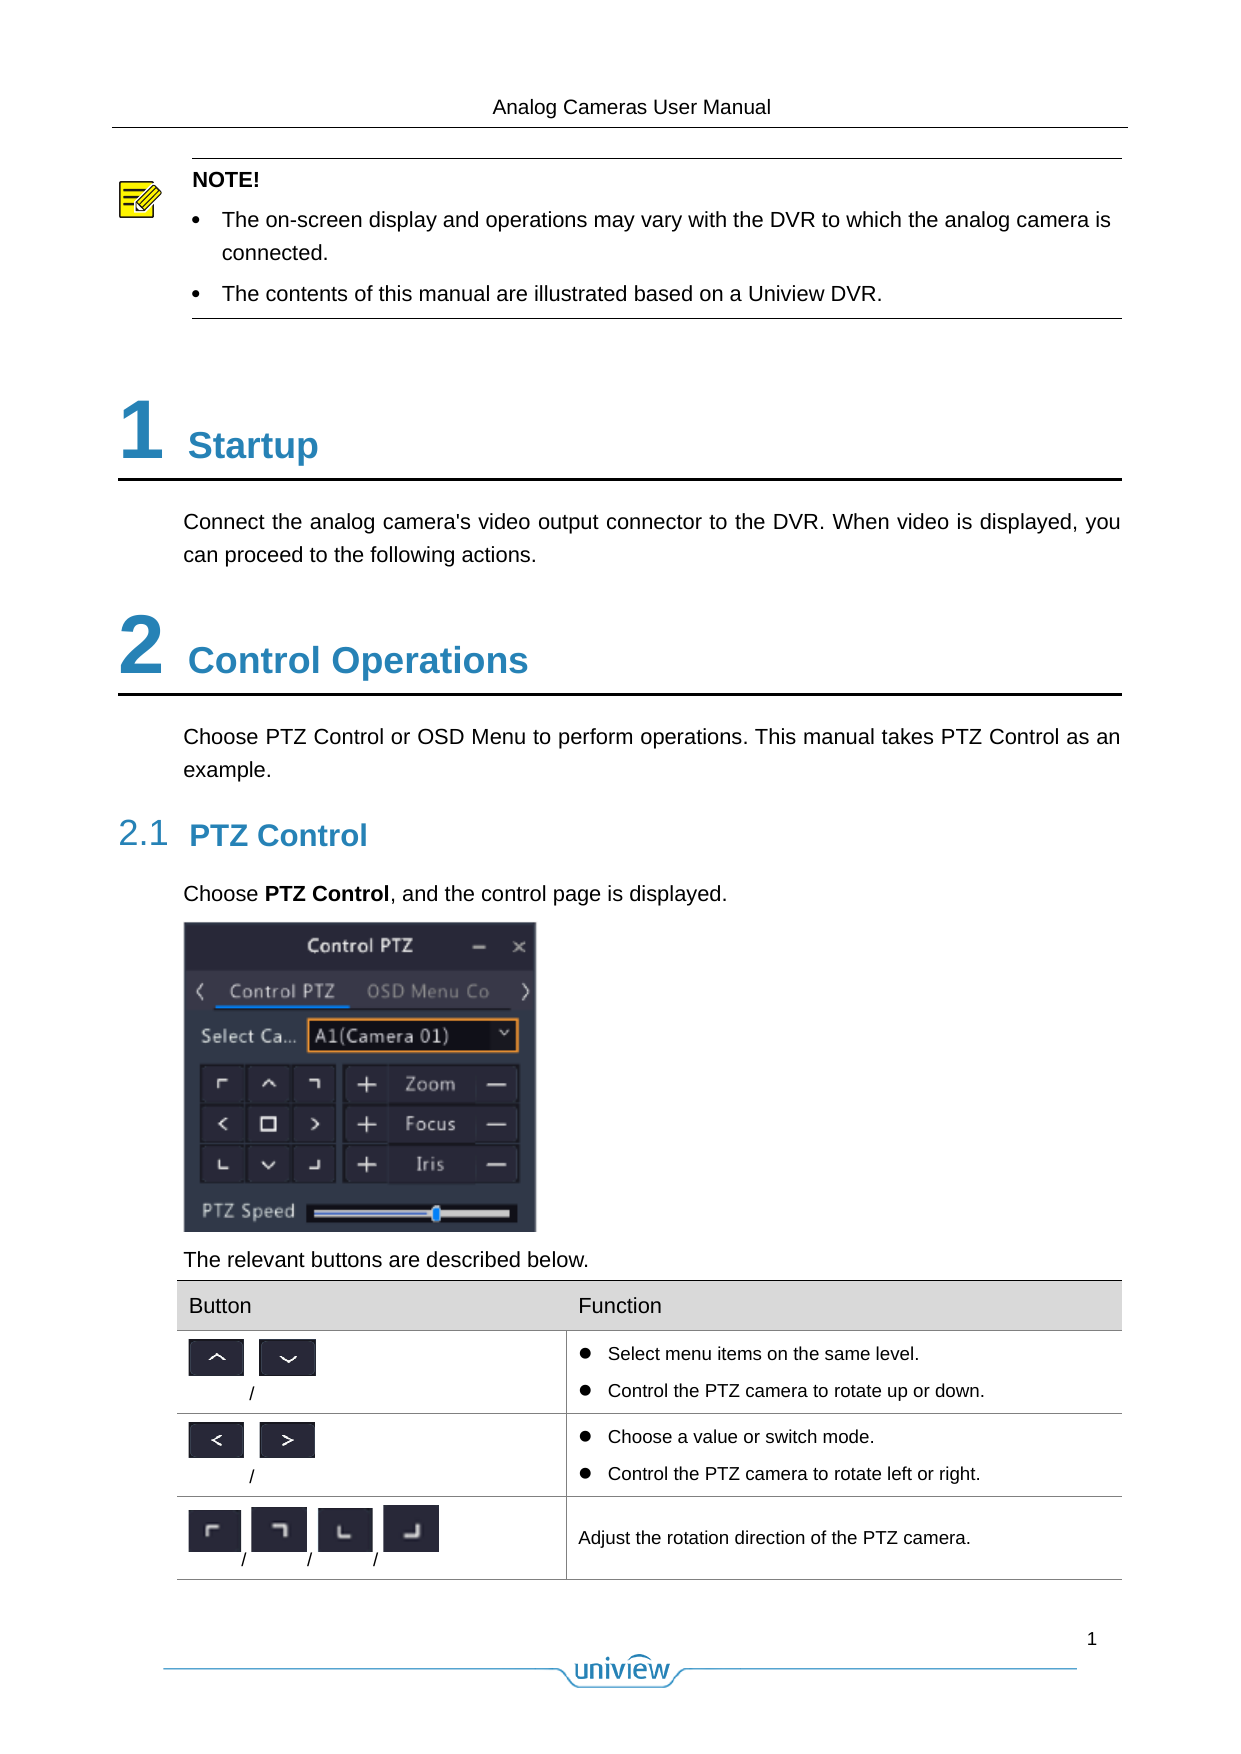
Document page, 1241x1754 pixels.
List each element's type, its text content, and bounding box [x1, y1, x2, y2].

table_header Button [177, 1281, 567, 1330]
picture [383, 1505, 439, 1552]
picture [188, 1510, 242, 1552]
subtitle PTZ Control [118, 811, 1122, 853]
table_cell / / / [177, 1497, 566, 1578]
table_cell Select menu items on the same level. Control the PTZ camera to rotate up or down. [567, 1331, 1122, 1413]
table_header [118, 158, 192, 318]
text Choose PTZ Control or OSD Menu to perform operations. This manual takes PTZ Control as an example. [183, 721, 1122, 786]
text Connect the analog camera's video output connector to the DVR. When video is displayed, you can proceed to the following actions. [183, 506, 1122, 571]
table_cell Adjust the rotation direction of the PTZ camera. [567, 1497, 1122, 1578]
table_header Function [567, 1281, 1122, 1330]
picture [259, 1422, 315, 1458]
subtitle Control Operations [118, 596, 1122, 693]
table_header NOTE! The on-screen display and operations may vary with the DVR to which the analog camera is connected. The contents of this manual are illustrated based on a Uniview DVR. [192, 159, 1122, 318]
picture [163, 1653, 1077, 1689]
table_cell Choose a value or switch mode. Control the PTZ camera to rotate left or right. [567, 1414, 1122, 1496]
picture [259, 1339, 316, 1376]
picture [188, 1339, 244, 1376]
picture [251, 1507, 307, 1552]
picture [317, 1508, 373, 1552]
picture [183, 921, 538, 1232]
picture [188, 1422, 244, 1458]
text The relevant buttons are described below. [183, 1243, 1122, 1276]
subtitle Startup [118, 381, 1122, 478]
table_cell / [177, 1331, 566, 1413]
table_cell / [177, 1414, 566, 1496]
text Choose PTZ Control, and the control page is displayed. [183, 878, 1122, 910]
